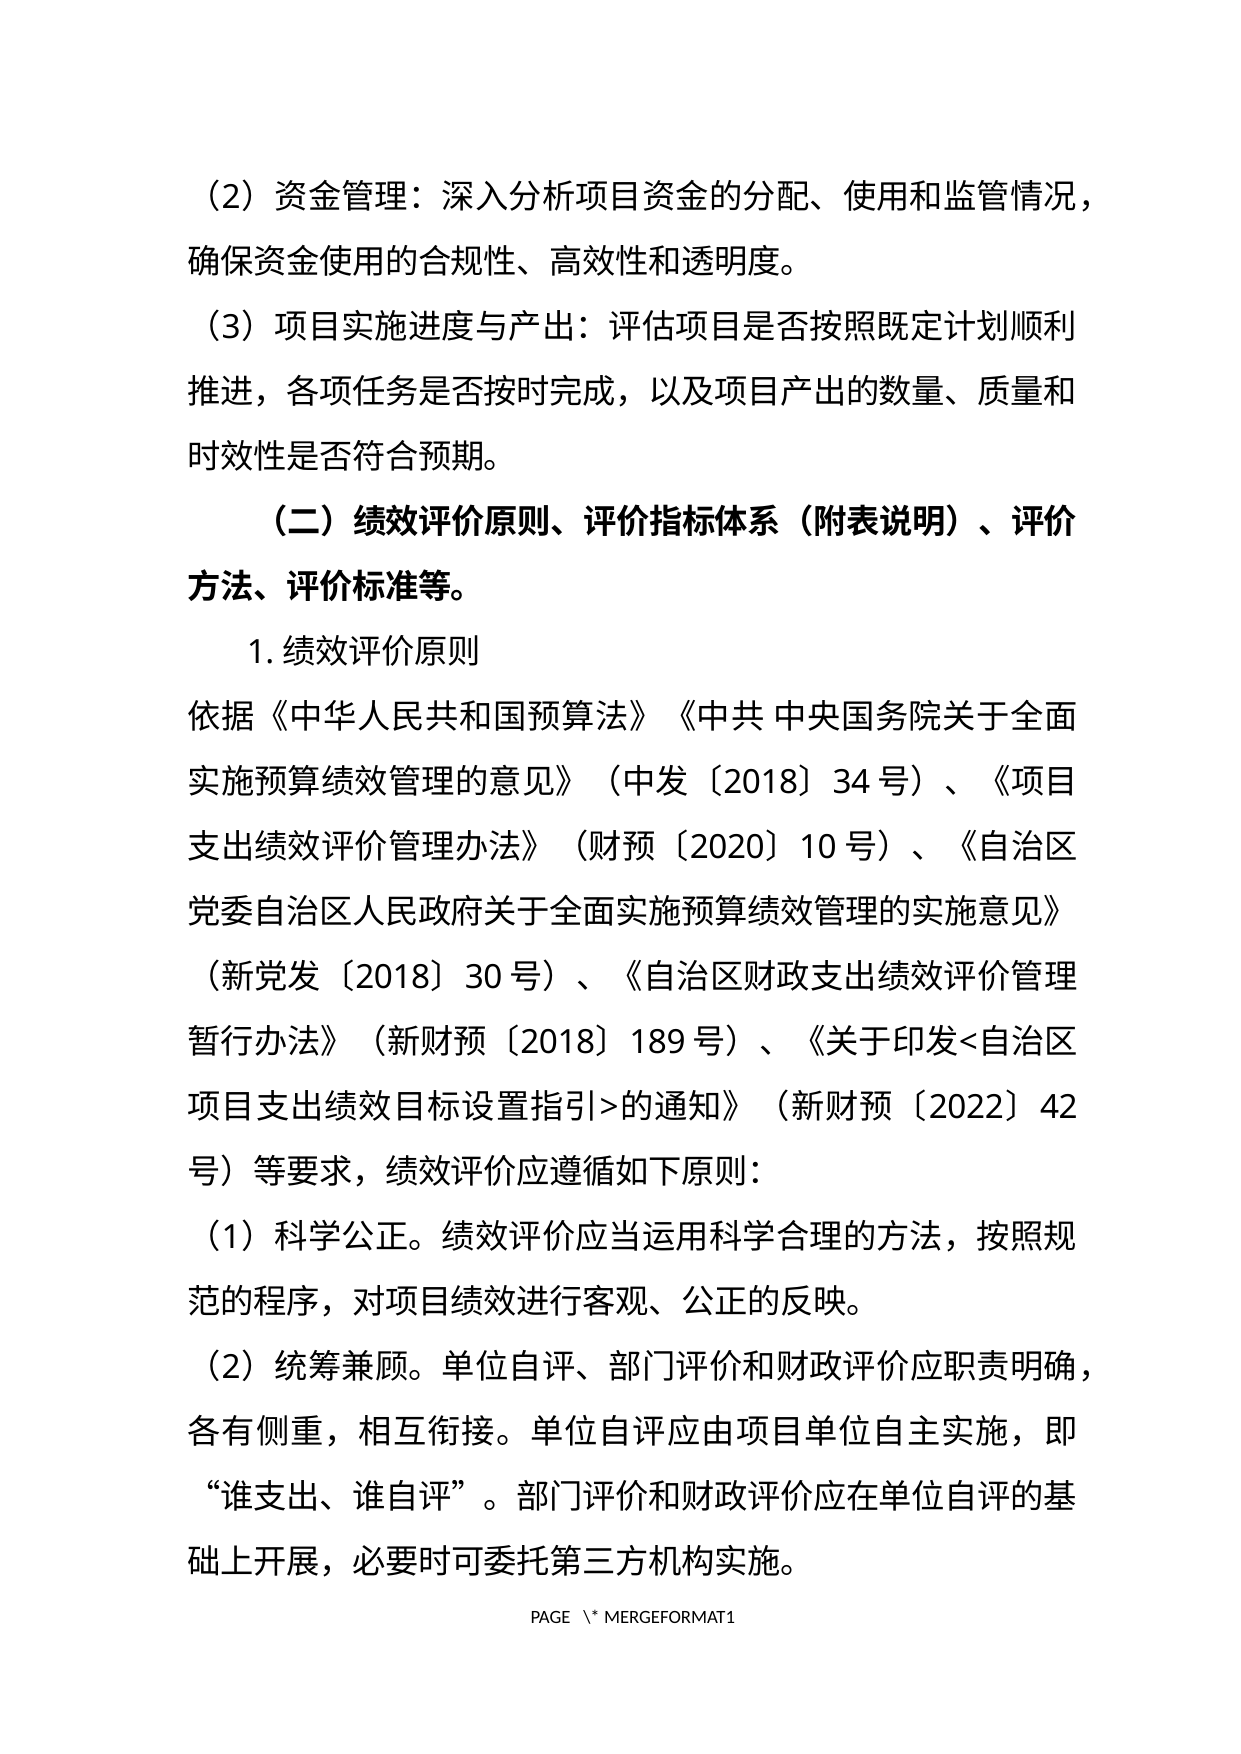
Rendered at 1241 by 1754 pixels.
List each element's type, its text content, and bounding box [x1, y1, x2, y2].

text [187, 617, 1078, 1592]
text （二）绩效评价原则、评价指标体系（附表说明）、评价方法、评价标准等。 [187, 487, 1078, 617]
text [187, 162, 1078, 487]
